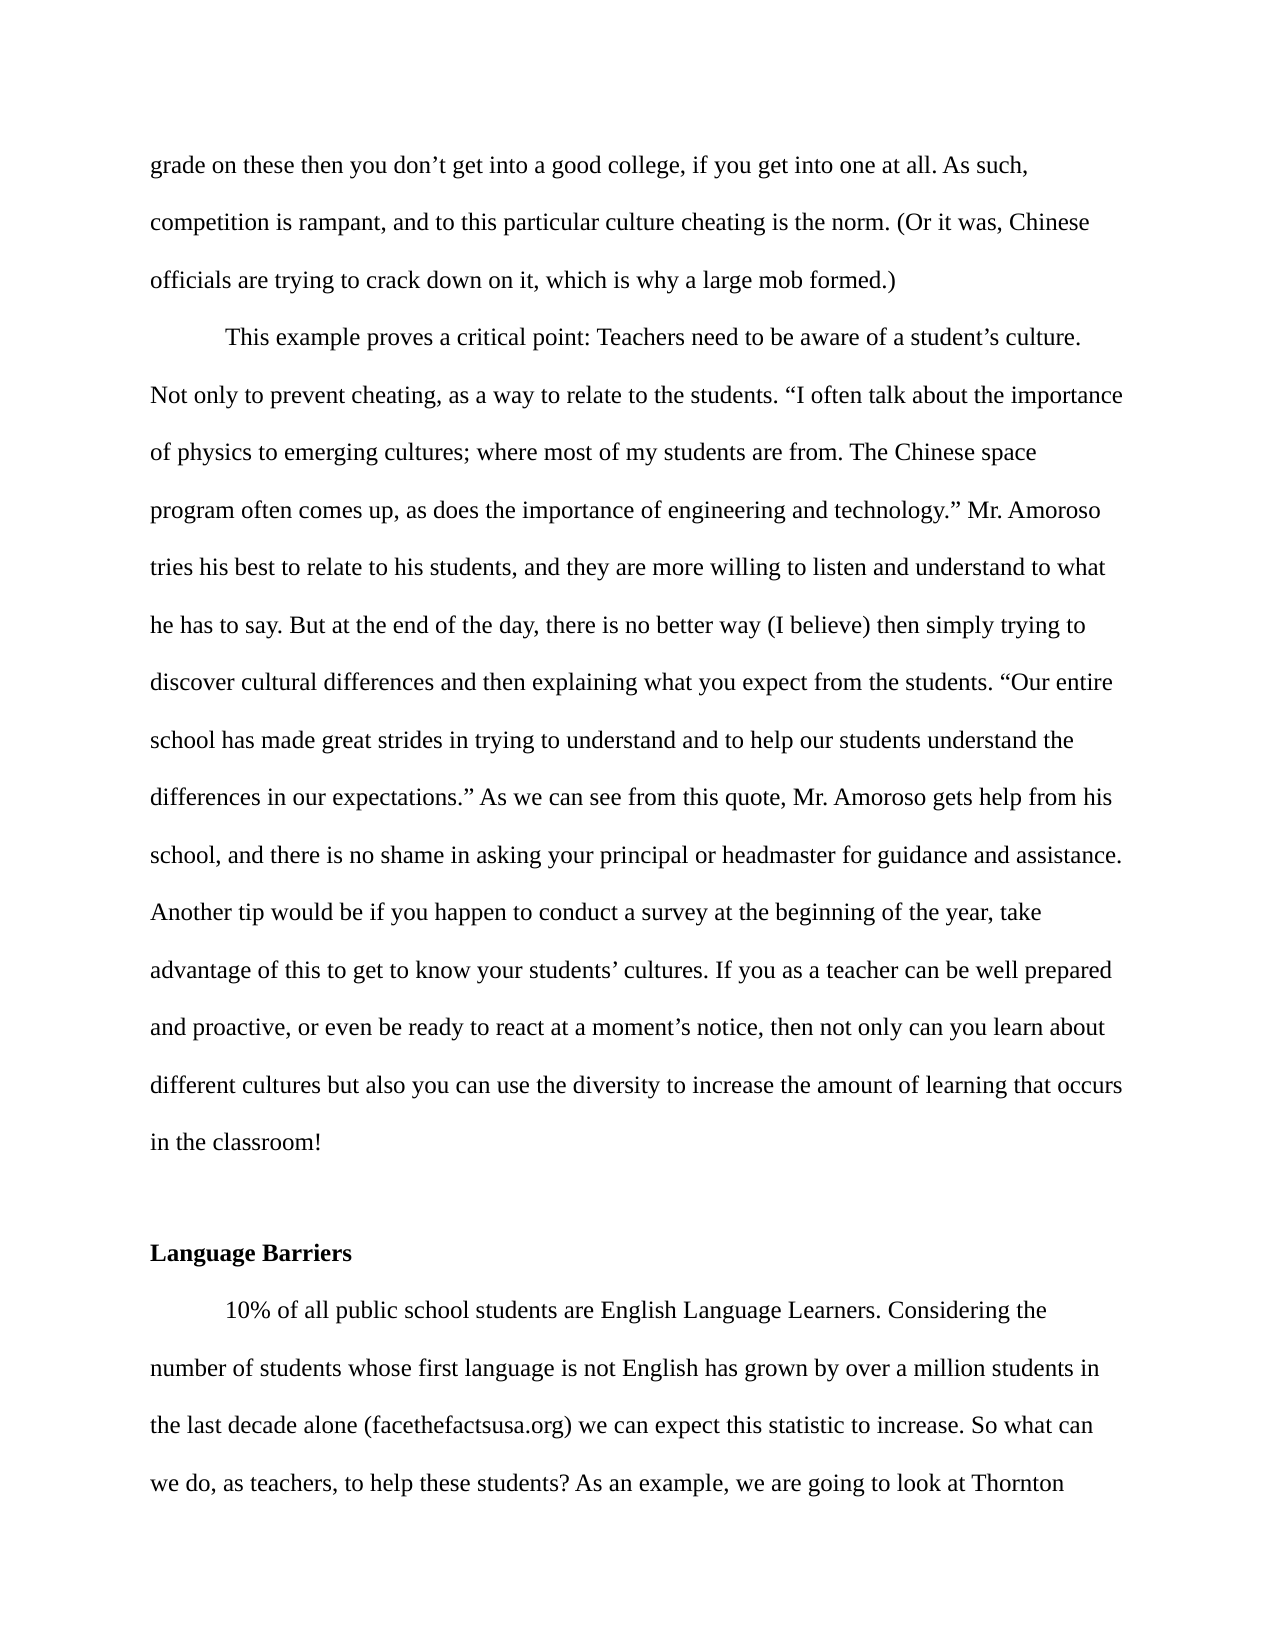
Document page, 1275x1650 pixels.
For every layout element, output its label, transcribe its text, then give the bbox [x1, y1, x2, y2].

text This example proves a critical point: Teachers need to be aware of a student’s culture. Not only to prevent cheating, as a way to relate to the students. “I often talk about the importance of physics to emerging cultures; where most of my students are from. The Chinese space program often comes up, as does the importance of engineering and technology.” Mr. Amoroso tries his best to relate to his students, and they are more willing to listen and understand to what he has to say. But at the end of the day, there is no better way (I believe) then simply trying to discover cultural differences and then explaining what you expect from the students. “Our entire school has made great strides in trying to understand and to help our students understand the differences in our expectations.” As we can see from this quote, Mr. Amoroso gets help from his school, and there is no shame in asking your principal or headmaster for guidance and assistance. Another tip would be if you happen to conduct a survey at the beginning of the year, take advantage of this to get to know your students’ cultures. If you as a teacher can be well prepared and proactive, or even be ready to react at a moment’s notice, then not only can you learn about different cultures but also you can use the diversity to increase the amount of learning that occurs in the classroom! [150, 322, 1125, 1156]
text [150, 150, 1125, 294]
text Language Barriers [150, 1238, 1125, 1266]
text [150, 1295, 1125, 1496]
